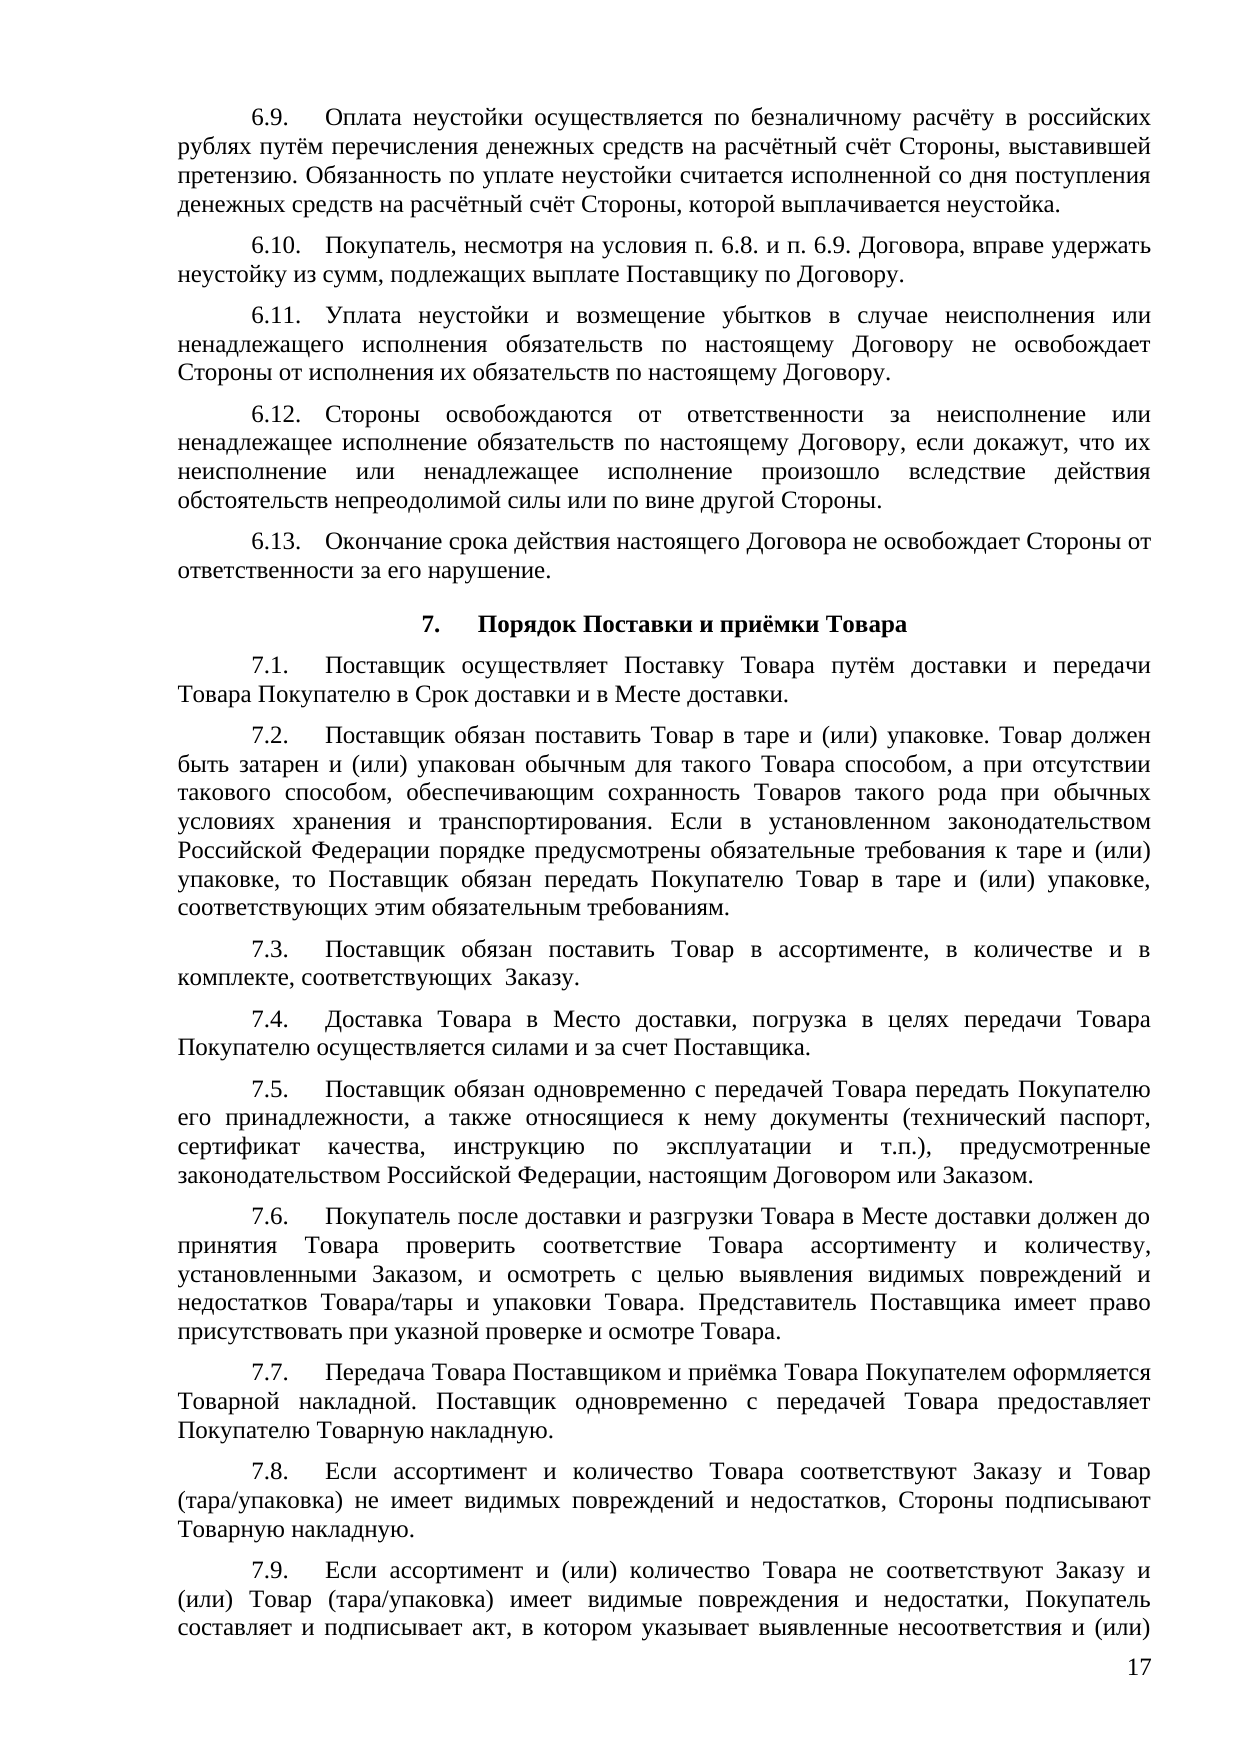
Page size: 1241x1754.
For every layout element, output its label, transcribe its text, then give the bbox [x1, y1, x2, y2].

list Если ассортимент и количество Товара соответствуют Заказу и Товар (тара/упаковка) не имеет видимых повреждений и недостатков, Стороны подписывают Товарную накладную. [177, 1456, 1152, 1542]
list Поставщик обязан поставить Товар в таре и (или) упаковке. Товар должен быть затарен и (или) упакован обычным для такого Товара способом, а при отсутствии такового способом, обеспечивающим сохранность Товаров такого рода при обычных условиях хранения и транспортирования. Если в установленном законодательством Российской Федерации порядке предусмотрены обязательные требования к таре и (или) упаковке, то Поставщик обязан передать Покупателю Товар в таре и (или) упаковке, соответствующих этим обязательным требованиям. [177, 720, 1152, 921]
list Уплата неустойки и возмещение убытков в случае неисполнения или ненадлежащего исполнения обязательств по настоящему Договору не освобождает Стороны от исполнения их обязательств по настоящему Договору. [177, 300, 1152, 386]
list Покупатель, несмотря на условия п. 6.8. и п. 6.9. Договора, вправе удержать неустойку из сумм, подлежащих выплате Поставщику по Договору. [177, 230, 1152, 287]
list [177, 1555, 1152, 1641]
list Поставщик обязан одновременно с передачей Товара передать Покупателю его принадлежности, а также относящиеся к нему документы (технический паспорт, сертификат качества, инструкцию по эксплуатации и т.п.), предусмотренные законодательством Российской Федерации, настоящим Договором или Заказом. [177, 1074, 1152, 1189]
list Стороны освобождаются от ответственности за неисполнение или ненадлежащее исполнение обязательств по настоящему Договору, если докажут, что их неисполнение или ненадлежащее исполнение произошло вследствие действия обстоятельств непреодолимой силы или по вине другой Стороны. [177, 399, 1152, 514]
list Поставщик осуществляет Поставку Товара путём доставки и передачи Товара Покупателю в Срок доставки и в Месте доставки. [177, 650, 1152, 707]
list Доставка Товара в Место доставки, погрузка в целях передачи Товара Покупателю осуществляется силами и за счет Поставщика. [177, 1004, 1152, 1061]
list Окончание срока действия настоящего Договора не освобождает Стороны от ответственности за его нарушение. [177, 526, 1152, 584]
list Оплата неустойки осуществляется по безналичному расчёту в российских рублях путём перечисления денежных средств на расчётный счёт Стороны, выставившей претензию. Обязанность по уплате неустойки считается исполненной со дня поступления денежных средств на расчётный счёт Стороны, которой выплачивается неустойка. [177, 102, 1152, 217]
list Поставщик обязан поставить Товар в ассортименте, в количестве и в комплекте, соответствующих Заказу. [177, 934, 1152, 991]
list Передача Товара Поставщиком и приёмка Товара Покупателем оформляется Товарной накладной. Поставщик одновременно с передачей Товара предоставляет Покупателю Товарную накладную. [177, 1357, 1152, 1444]
list Порядок Поставки и приёмки Товара [177, 609, 1152, 637]
list Покупатель после доставки и разгрузки Товара в Месте доставки должен до принятия Товара проверить соответствие Товара ассортименту и количеству, установленными Заказом, и осмотреть с целью выявления видимых повреждений и недостатков Товара/тары и упаковки Товара. Представитель Поставщика имеет право присутствовать при указной проверке и осмотре Товара. [177, 1201, 1152, 1345]
